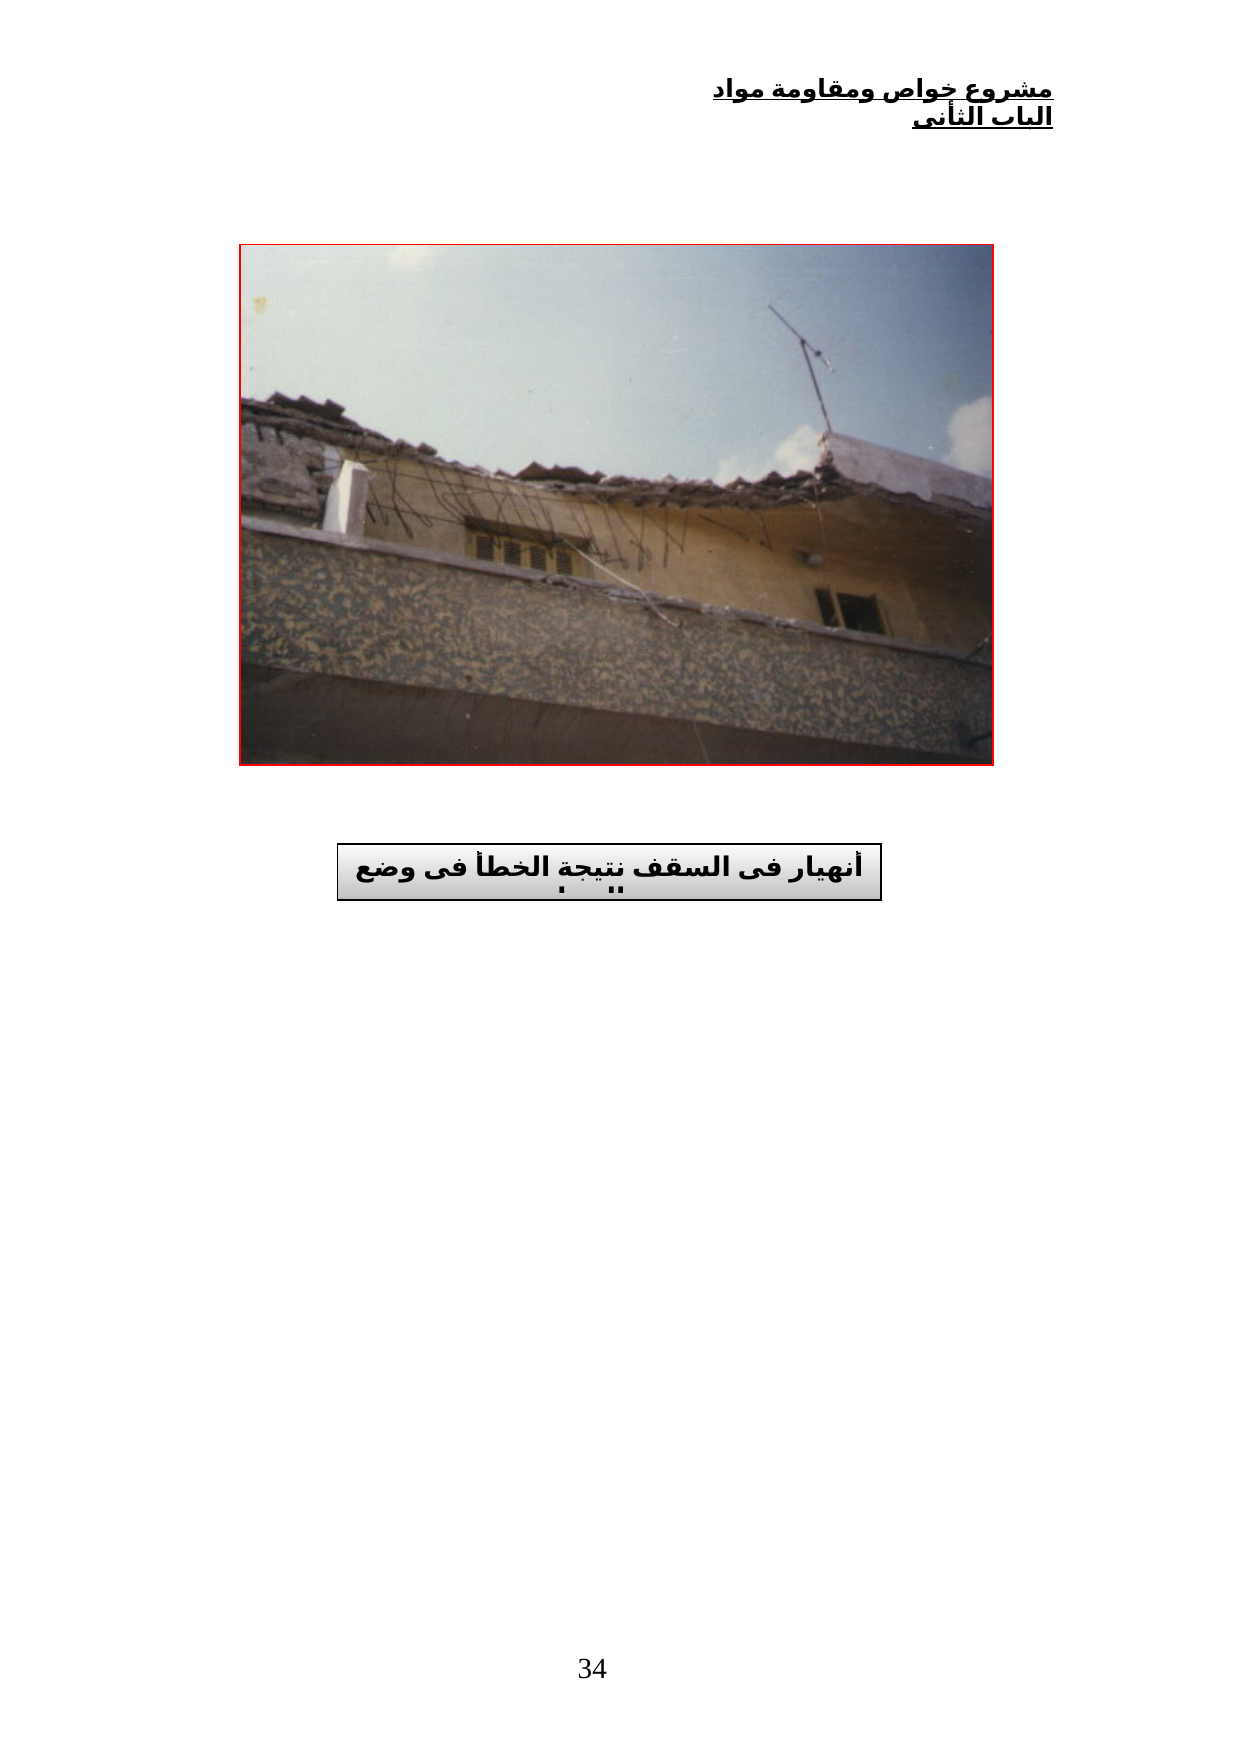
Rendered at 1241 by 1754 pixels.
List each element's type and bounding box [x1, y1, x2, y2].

picture [241, 245, 992, 764]
